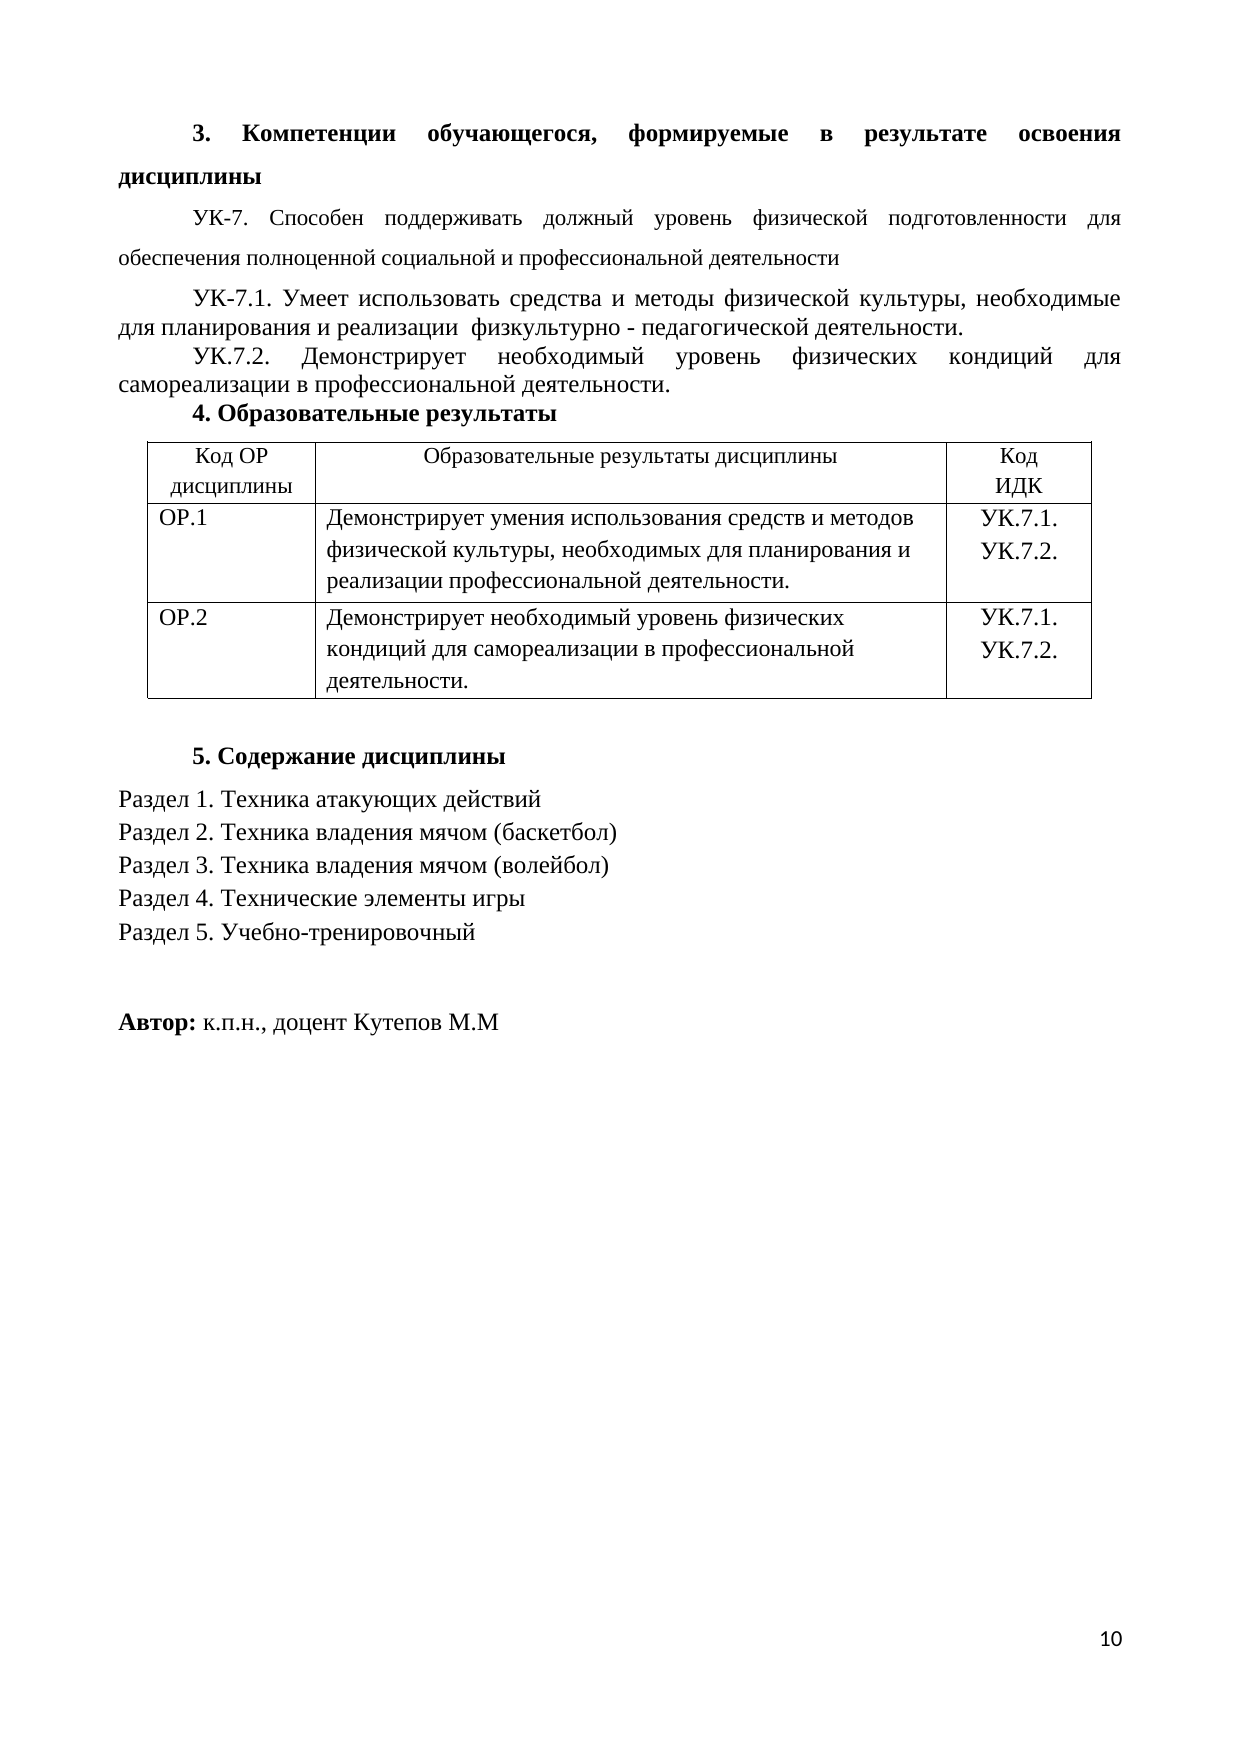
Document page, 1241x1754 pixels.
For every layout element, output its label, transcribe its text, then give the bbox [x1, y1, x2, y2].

table_cell ОР.2 [148, 603, 315, 698]
text УК-7. Способен поддерживать должный уровень физической подготовленности для обеспечения полноценной социальной и профессиональной деятельности [118, 204, 1122, 270]
text 3. Компетенции обучающегося, формируемые в результате освоения дисциплины [118, 118, 1122, 190]
text Раздел 5. Учебно-тренировочный [118, 917, 1122, 945]
text Раздел 2. Техника владения мячом (баскетбол) [118, 817, 1122, 846]
table_cell УК.7.1. УК.7.2. [947, 603, 1091, 698]
text 5. Содержание дисциплины [118, 741, 1122, 770]
table_cell УК.7.1. УК.7.2. [947, 504, 1091, 602]
table_cell Демонстрирует необходимый уровень физических кондиций для самореализации в профессиональной деятельности. [316, 603, 946, 698]
table_cell ОР.1 [148, 504, 315, 602]
text Раздел 1. Техника атакующих действий [118, 784, 1122, 813]
text УК-7.1. Умеет использовать средства и методы физической культуры, необходимые для планирования и реализации физкультурно - педагогической деятельности. [118, 283, 1122, 341]
table_header Код ИДК [947, 443, 1091, 502]
table_cell Демонстрирует умения использования средств и методов физической культуры, необходимых для планирования и реализации профессиональной деятельности. [316, 504, 946, 602]
table_header Образовательные результаты дисциплины [316, 443, 946, 502]
text УК.7.2. Демонстрирует необходимый уровень физических кондиций для самореализации в профессиональной деятельности. [118, 341, 1122, 398]
text Раздел 3. Техника владения мячом (волейбол) [118, 851, 1122, 879]
text Раздел 4. Технические элементы игры [118, 883, 1122, 912]
text Автор: к.п.н., доцент Кутепов М.М [118, 1007, 1122, 1036]
table_header Код ОР дисциплины [148, 443, 315, 502]
text 4. Образовательные результаты [118, 398, 1122, 427]
